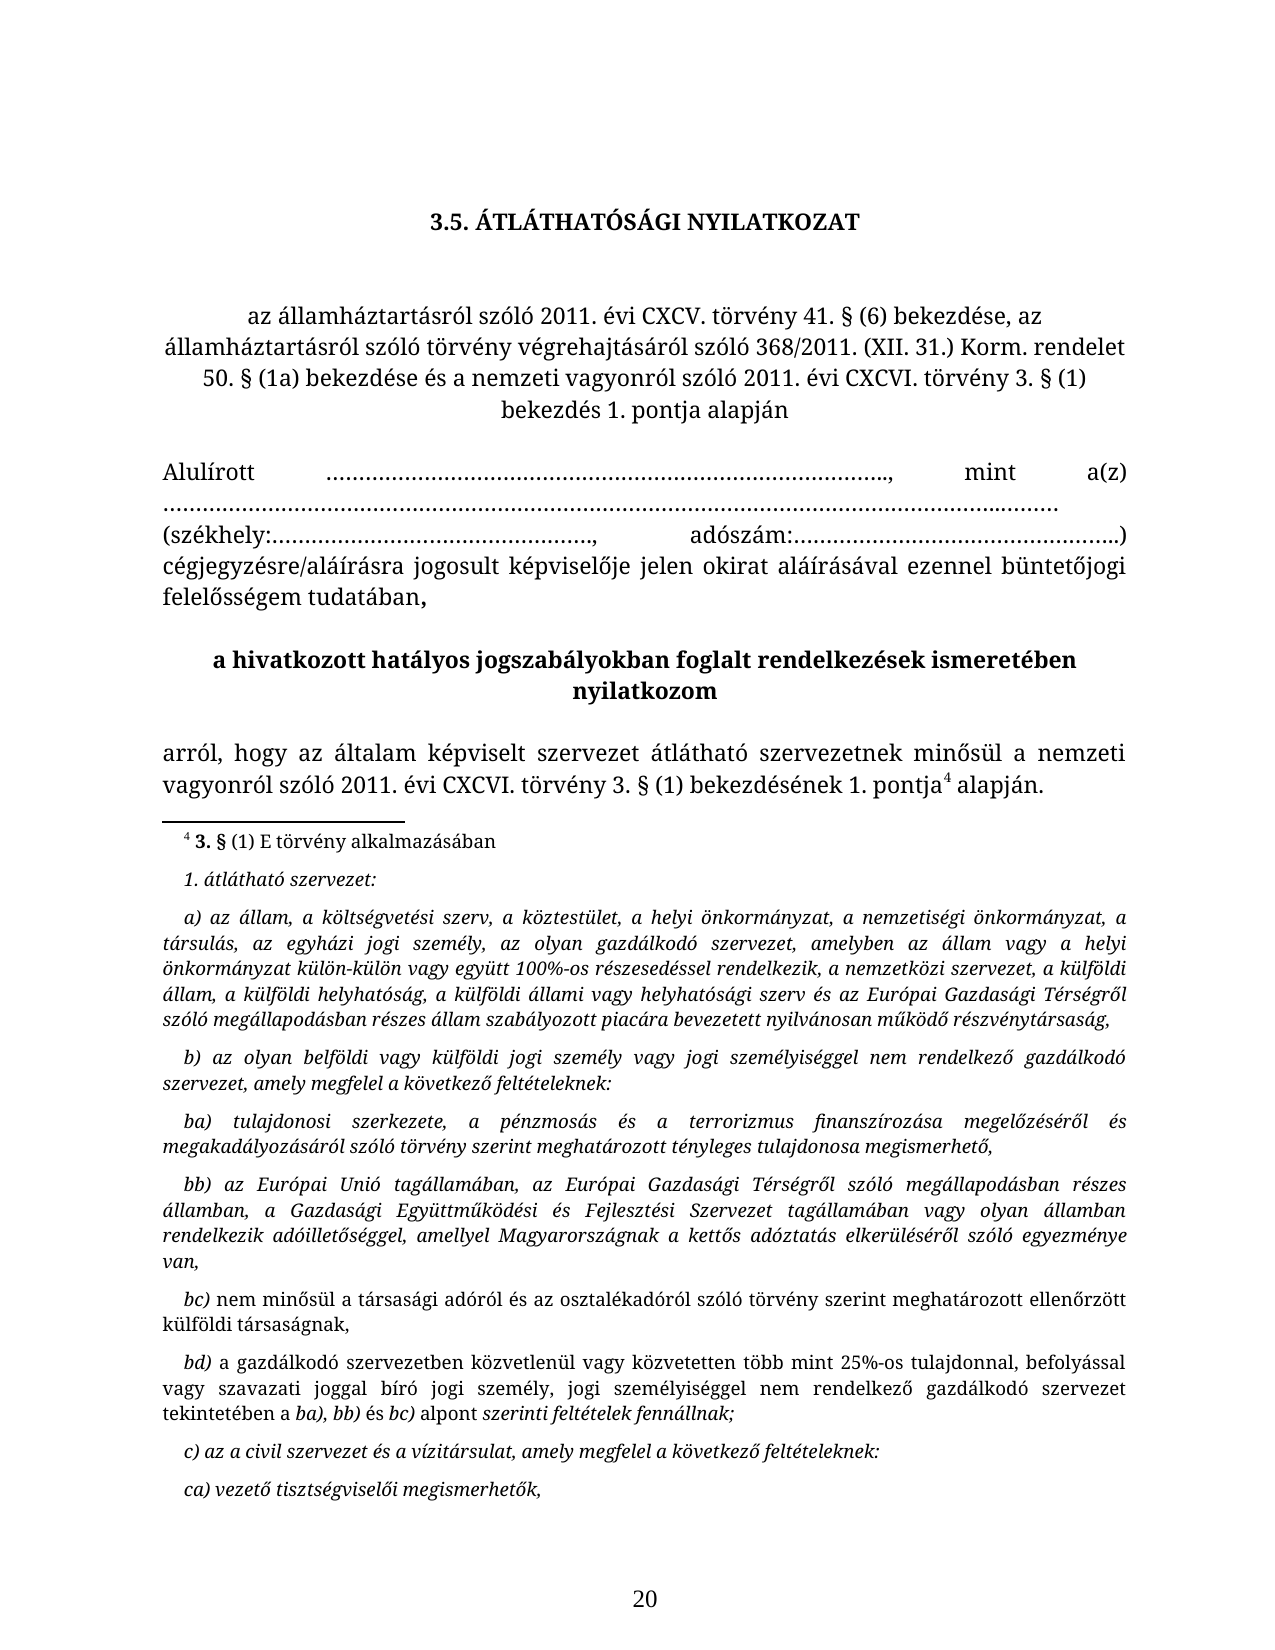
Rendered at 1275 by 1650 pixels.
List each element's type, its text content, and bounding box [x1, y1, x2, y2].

text az államháztartásról szóló 2011. évi CXCV. törvény 41. § (6) bekezdése, az államháztartásról szóló törvény végrehajtásáról szóló 368/2011. (XII. 31.) Korm. rendelet 50. § (1a) bekezdése és a nemzeti vagyonról szóló 2011. évi CXCVI. törvény 3. § (1) bekezdés 1. pontja alapján [162, 300, 1127, 425]
text Alulírott ………………………………………………………………………….., mint a(z) ………………………………………………………………………………………………………………..……… (székhely:…………………………………………., adószám:…………………………………………..) cégjegyzésre/aláírásra jogosult képviselője jelen okirat aláírásával ezennel büntetőjogi felelősségem tudatában, [162, 456, 1127, 612]
text a hivatkozott hatályos jogszabályokban foglalt rendelkezések ismeretében nyilatkozom [162, 643, 1127, 706]
text 3.5. ÁTLÁTHATÓSÁGI NYILATKOZAT [162, 206, 1127, 237]
text arról, hogy az általam képviselt szervezet átlátható szervezetnek minősül a nemzeti vagyonról szóló 2011. évi CXCVI. törvény 3. § (1) bekezdésének 1. pontja alapján. [162, 737, 1127, 800]
